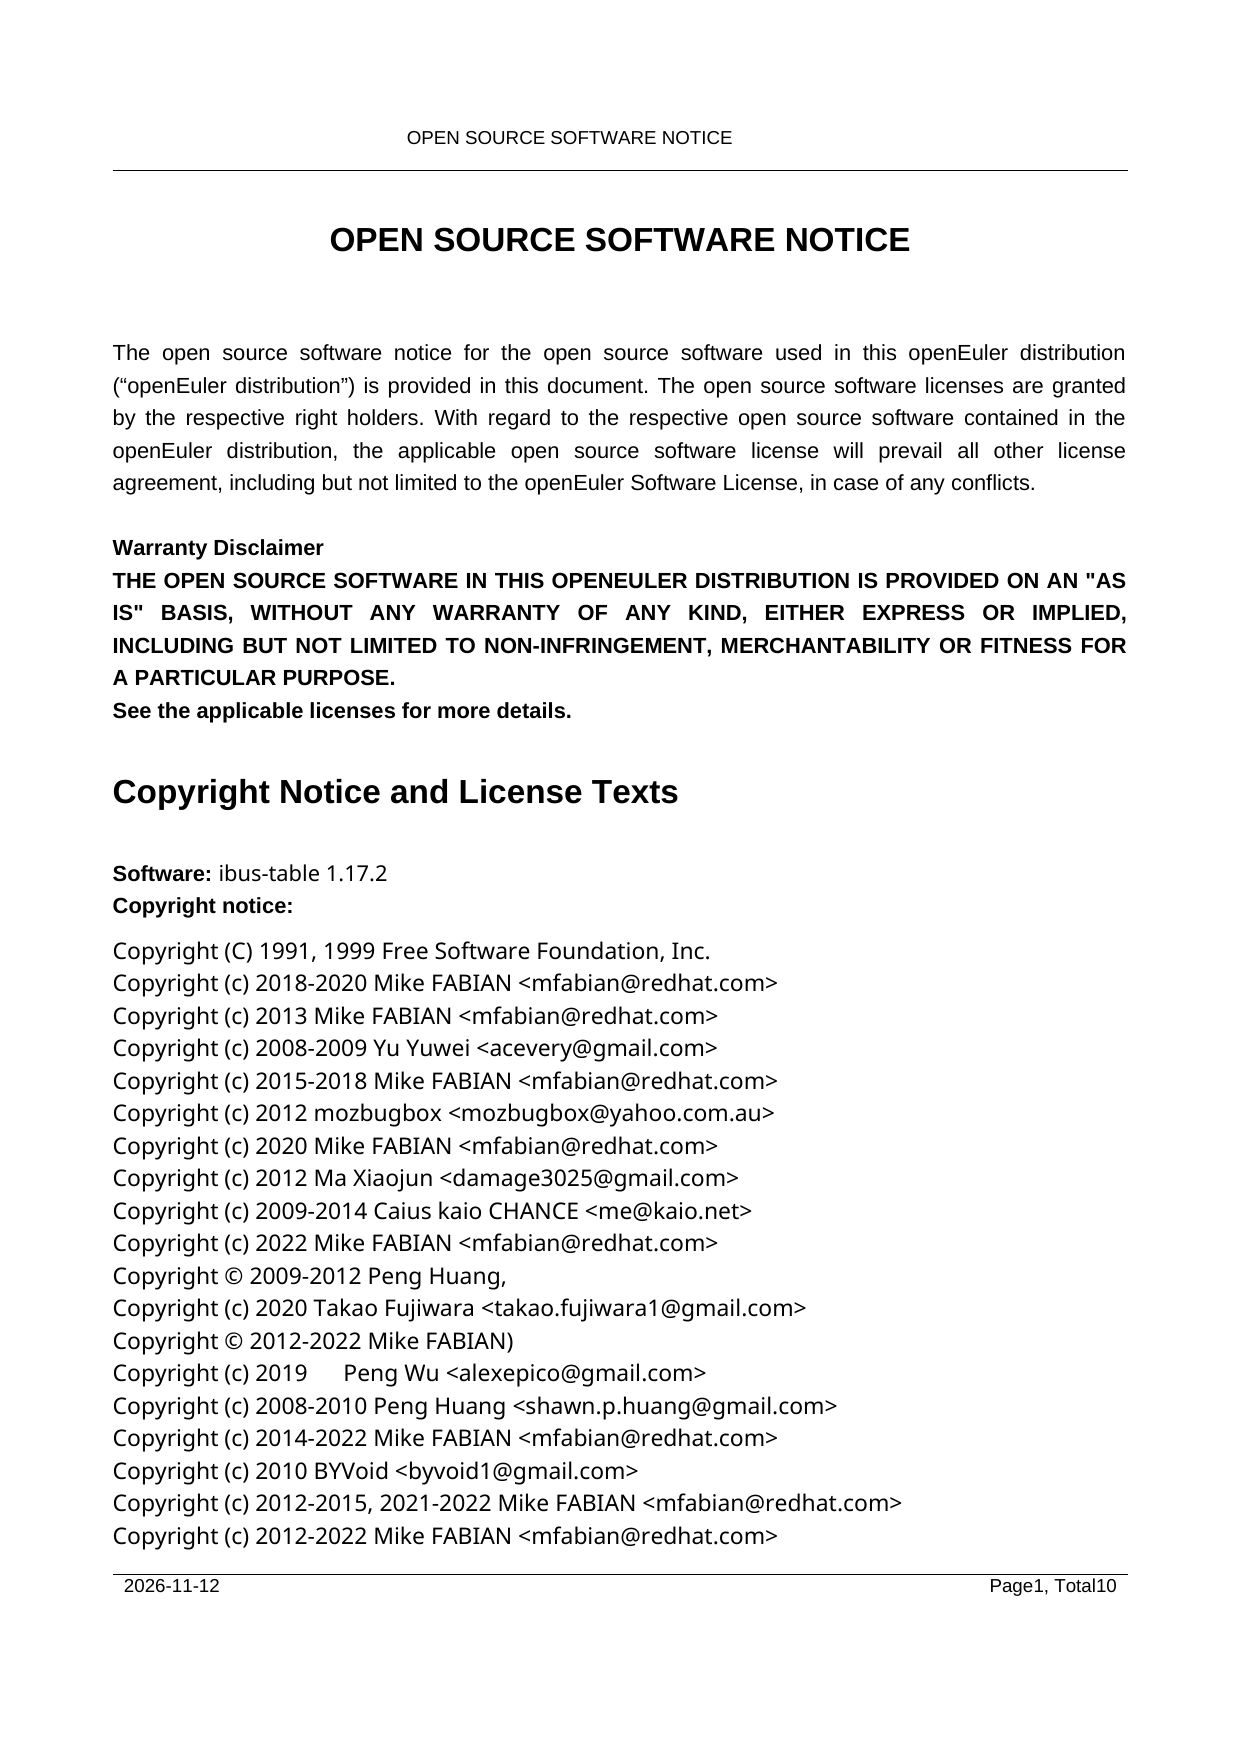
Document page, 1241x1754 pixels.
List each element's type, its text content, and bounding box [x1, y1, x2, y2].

text THE OPEN SOURCE SOFTWARE IN THIS OPENEULER DISTRIBUTION IS PROVIDED ON AN "AS IS" BASIS, WITHOUT ANY WARRANTY OF ANY KIND, EITHER EXPRESS OR IMPLIED, INCLUDING BUT NOT LIMITED TO NON-INFRINGEMENT, MERCHANTABILITY OR FITNESS FOR A PARTICULAR PURPOSE. See the applicable licenses for more details. [112, 564, 1128, 726]
title Software: ibus-table 1.17.2 [112, 856, 1128, 889]
text Copyright Notice and License Texts [112, 759, 1128, 824]
text OPEN SOURCE SOFTWARE NOTICE [112, 206, 1128, 271]
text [112, 934, 1128, 1551]
text Warranty Disclaimer [112, 531, 1128, 564]
text Copyright notice: [112, 889, 1128, 921]
text The open source software notice for the open source software used in this openEuler distribution (“openEuler distribution”) is provided in this document. The open source software licenses are granted by the respective right holders. With regard to the respective open source software contained in the openEuler distribution, the applicable open source software license will prevail all other license agreement, including but not limited to the openEuler Software License, in case of any conflicts. [112, 336, 1128, 499]
